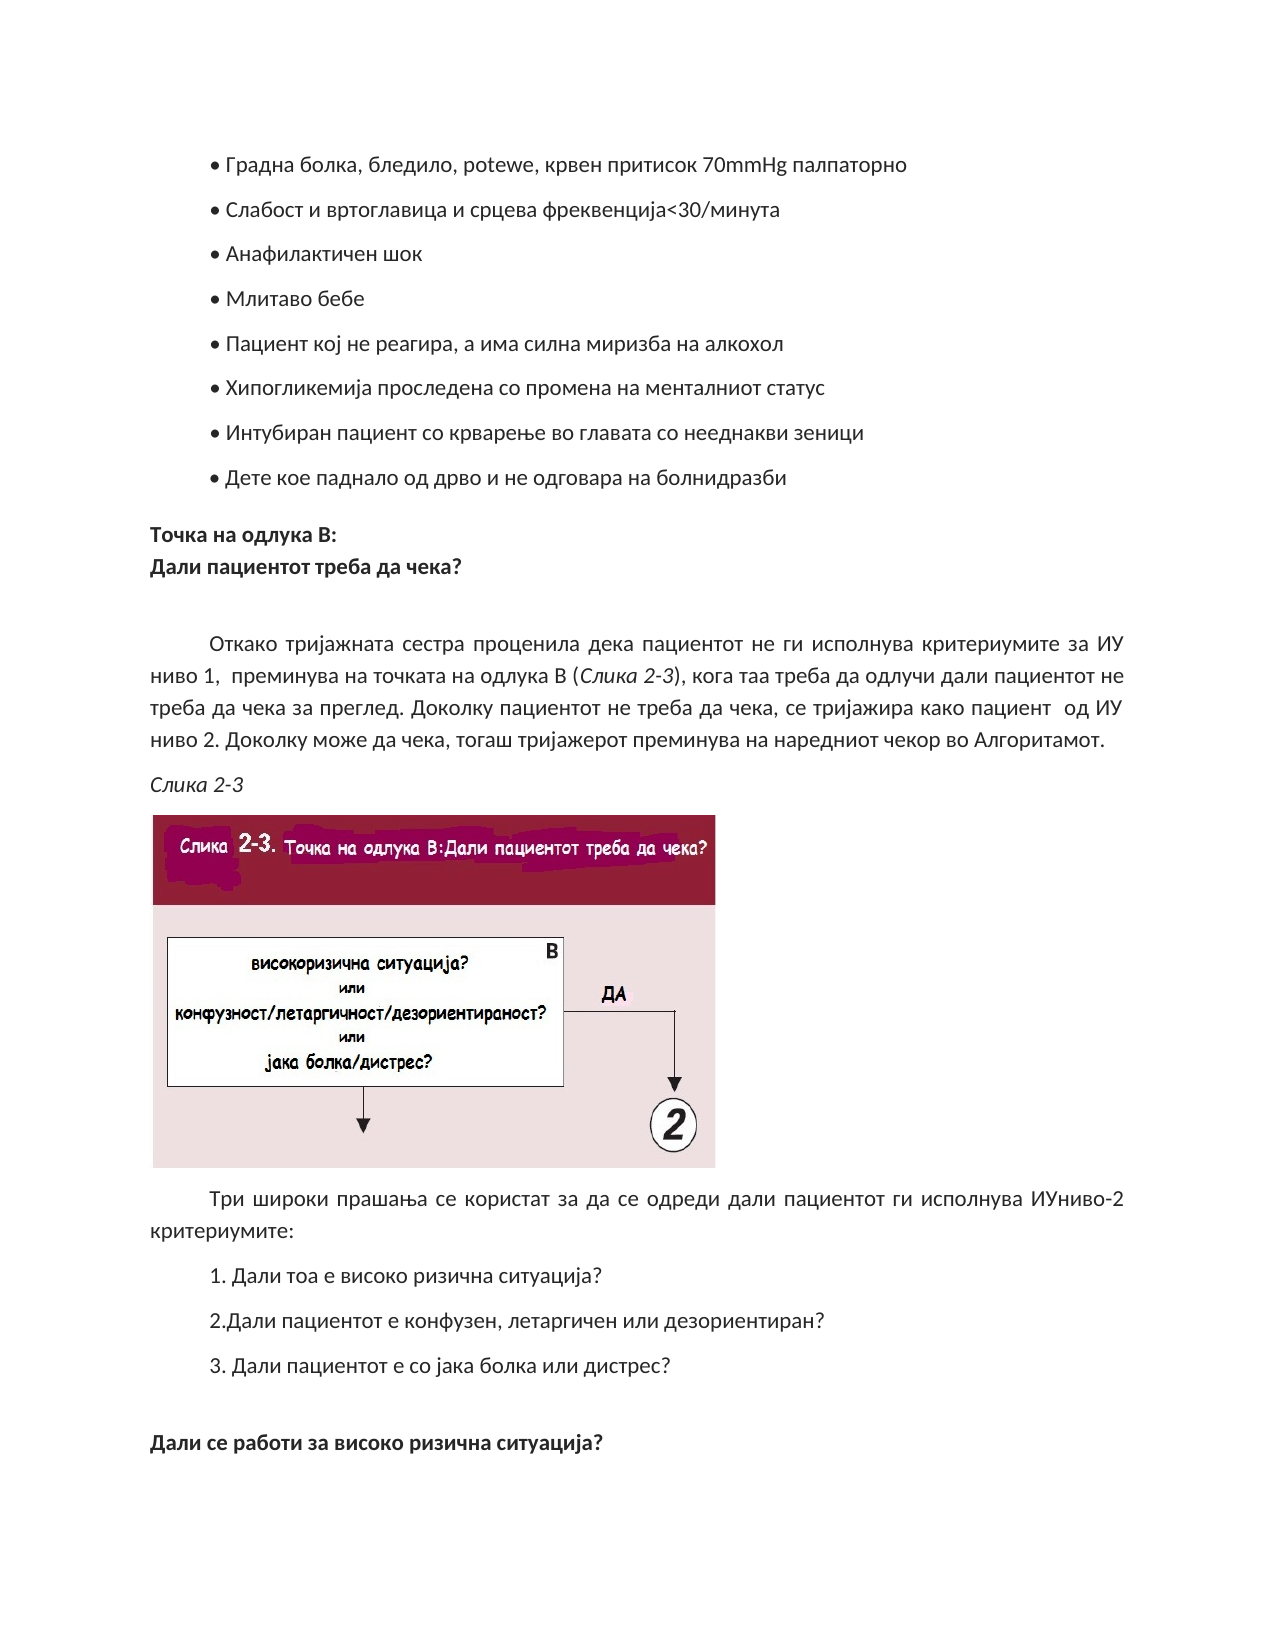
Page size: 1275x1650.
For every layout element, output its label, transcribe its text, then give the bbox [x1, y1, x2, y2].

text • Слабост и вртоглавица и срцева фреквенција<30/минута [150, 195, 1125, 223]
text Слика 2-3 [150, 770, 1125, 798]
text • Интубиран пациент со крварење во главата со нееднакви зеници [150, 418, 1125, 446]
text 1. Дали тоа е високо ризична ситуација? [150, 1261, 1125, 1289]
text Три широки прашања се користат за да се одреди дали пациентот ги исполнува ИУниво-2 критериумите: [150, 1184, 1125, 1245]
text Откако тријажната сестра проценила дека пациентот не ги исполнува критериумите за ИУ ниво 1, преминува на точката на одлука В (Слика 2-3), кога таа треба да одлучи дали пациентот не треба да чека за преглед. Доколку пациентот не треба да чека, се тријажира како пациент од ИУ ниво 2. Доколку може да чека, тогаш тријажерот преминува на наредниот чекор во Алгоритамот. [150, 629, 1125, 754]
text 3. Дали пациентот е со јака болка или дистрес? [150, 1351, 1125, 1379]
text • Хипогликемија проследена со промена на менталниот статус [150, 373, 1125, 401]
text Точка на одлука В: [150, 520, 1125, 548]
text • Пациент кој не реагира, а има силна миризба на алкохол [150, 329, 1125, 357]
text • Дете кое паднало од дрво и не одговара на болнидразби [150, 463, 1125, 491]
text • Млитаво бебе [150, 284, 1125, 312]
text • Градна болка, бледило, potewe, крвен притисок 70mmHg палпаторно [209, 150, 1125, 178]
text 2.Дали пациентот е конфузен, летаргичен или дезориентиран? [150, 1306, 1125, 1334]
text • Анафилактичен шок [150, 239, 1125, 267]
picture [150, 815, 716, 1168]
text Дали пациентот треба да чека? [150, 552, 1125, 580]
text Дали се работи за високо ризична ситуација? [150, 1428, 1125, 1456]
